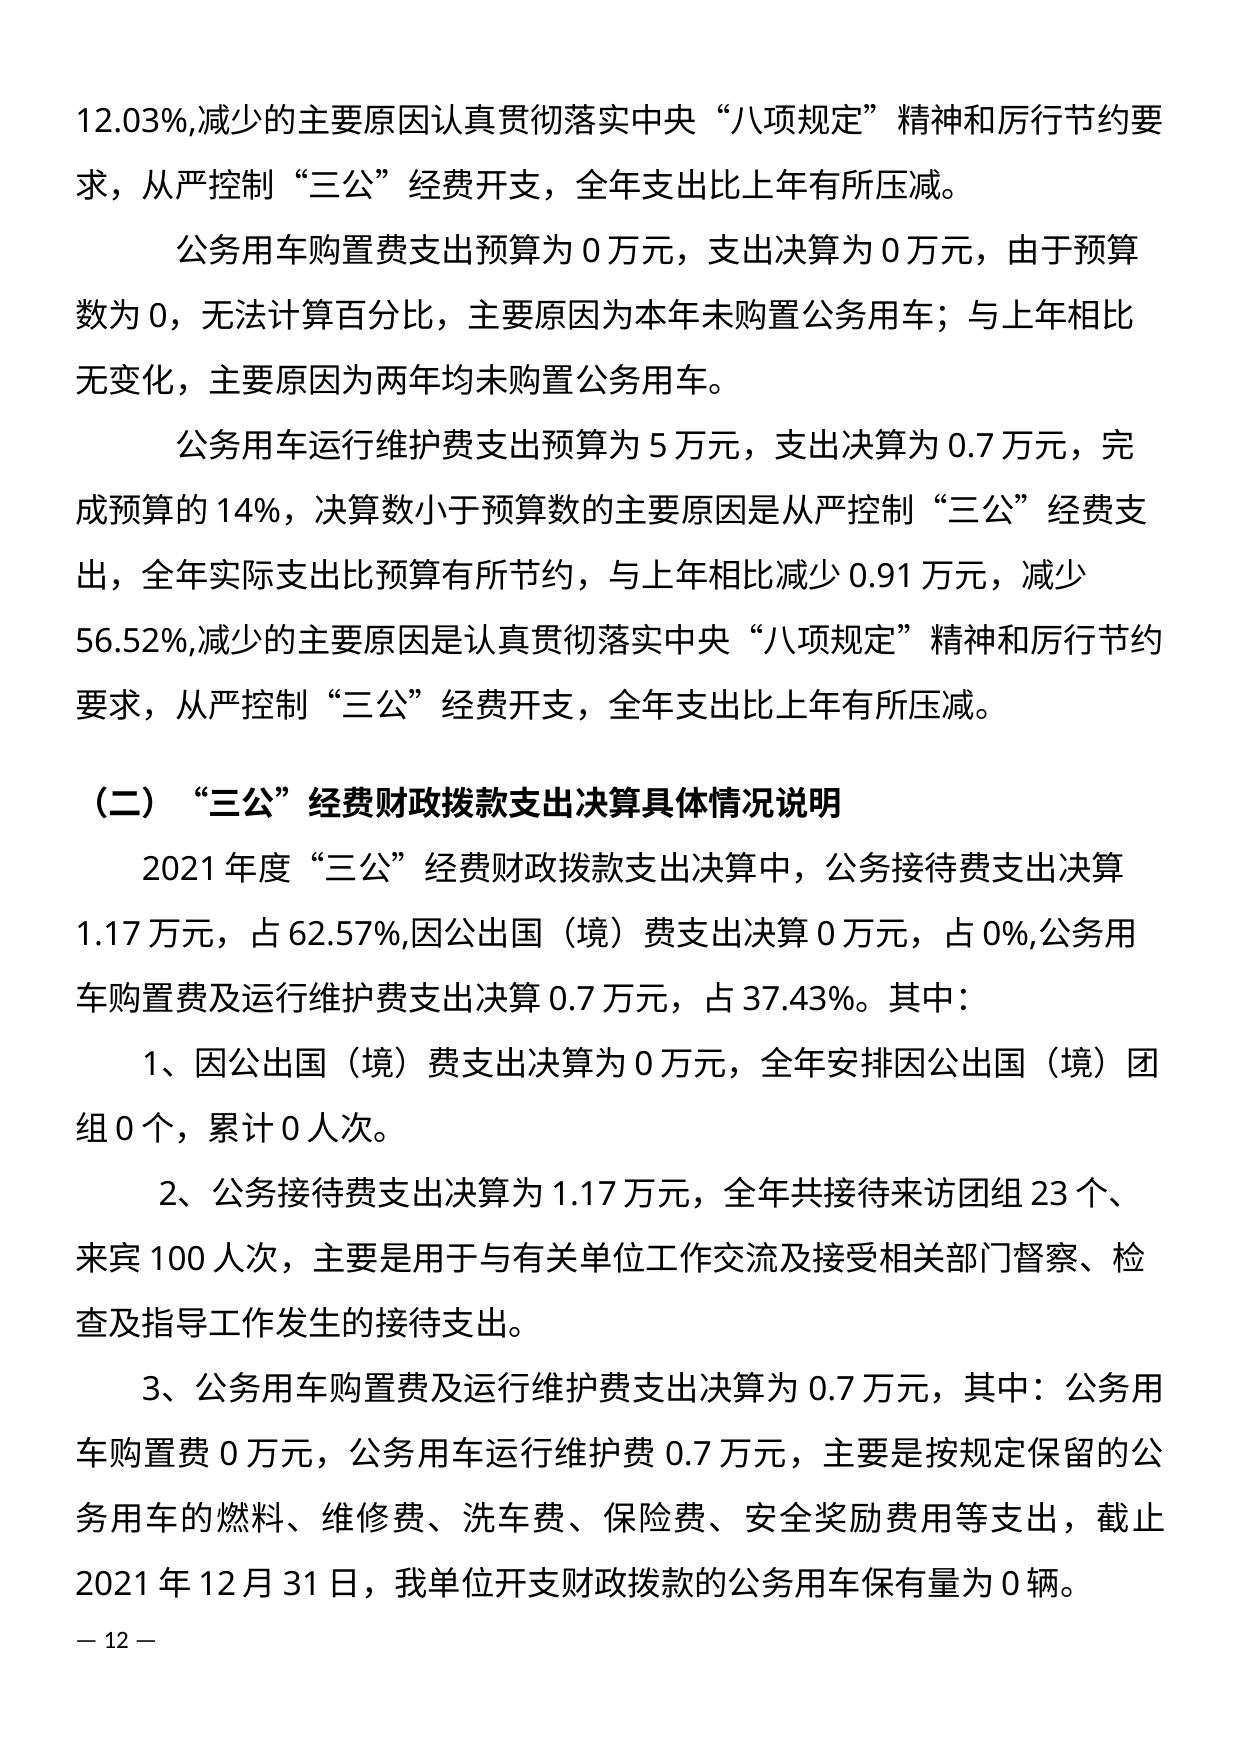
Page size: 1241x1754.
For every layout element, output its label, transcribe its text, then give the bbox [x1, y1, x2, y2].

text 1、因公出国（境）费支出决算为0万元，全年安排因公出国（境）团组0个，累计0人次。 [75, 1028, 1165, 1158]
text 2021年度“三公”经费财政拨款支出决算中，公务接待费支出决算1.17万元，占62.57%,因公出国（境）费支出决算0万元，占0%,公务用车购置费及运行维护费支出决算0.7万元，占37.43%。其中： [75, 833, 1165, 1028]
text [75, 86, 1165, 216]
text 公务用车购置费支出预算为0万元，支出决算为0万元，由于预算数为0，无法计算百分比，主要原因为本年未购置公务用车；与上年相比无变化，主要原因为两年均未购置公务用车。 [75, 216, 1165, 411]
text （二）“三公”经费财政拨款支出决算具体情况说明 [75, 768, 1165, 833]
text 2、公务接待费支出决算为1.17万元，全年共接待来访团组23个、来宾100人次，主要是用于与有关单位工作交流及接受相关部门督察、检查及指导工作发生的接待支出。 [75, 1158, 1165, 1353]
text 3、公务用车购置费及运行维护费支出决算为0.7万元，其中：公务用车购置费0万元，公务用车运行维护费0.7万元，主要是按规定保留的公务用车的燃料、维修费、洗车费、保险费、安全奖励费用等支出，截止2021年12月31日，我单位开支财政拨款的公务用车保有量为0辆。 [75, 1353, 1165, 1613]
text 公务用车运行维护费支出预算为5万元，支出决算为0.7万元，完成预算的14%，决算数小于预算数的主要原因是从严控制“三公”经费支出，全年实际支出比预算有所节约，与上年相比减少0.91万元，减少56.52%,减少的主要原因是认真贯彻落实中央“八项规定”精神和厉行节约要求，从严控制“三公”经费开支，全年支出比上年有所压减。 [75, 411, 1165, 736]
